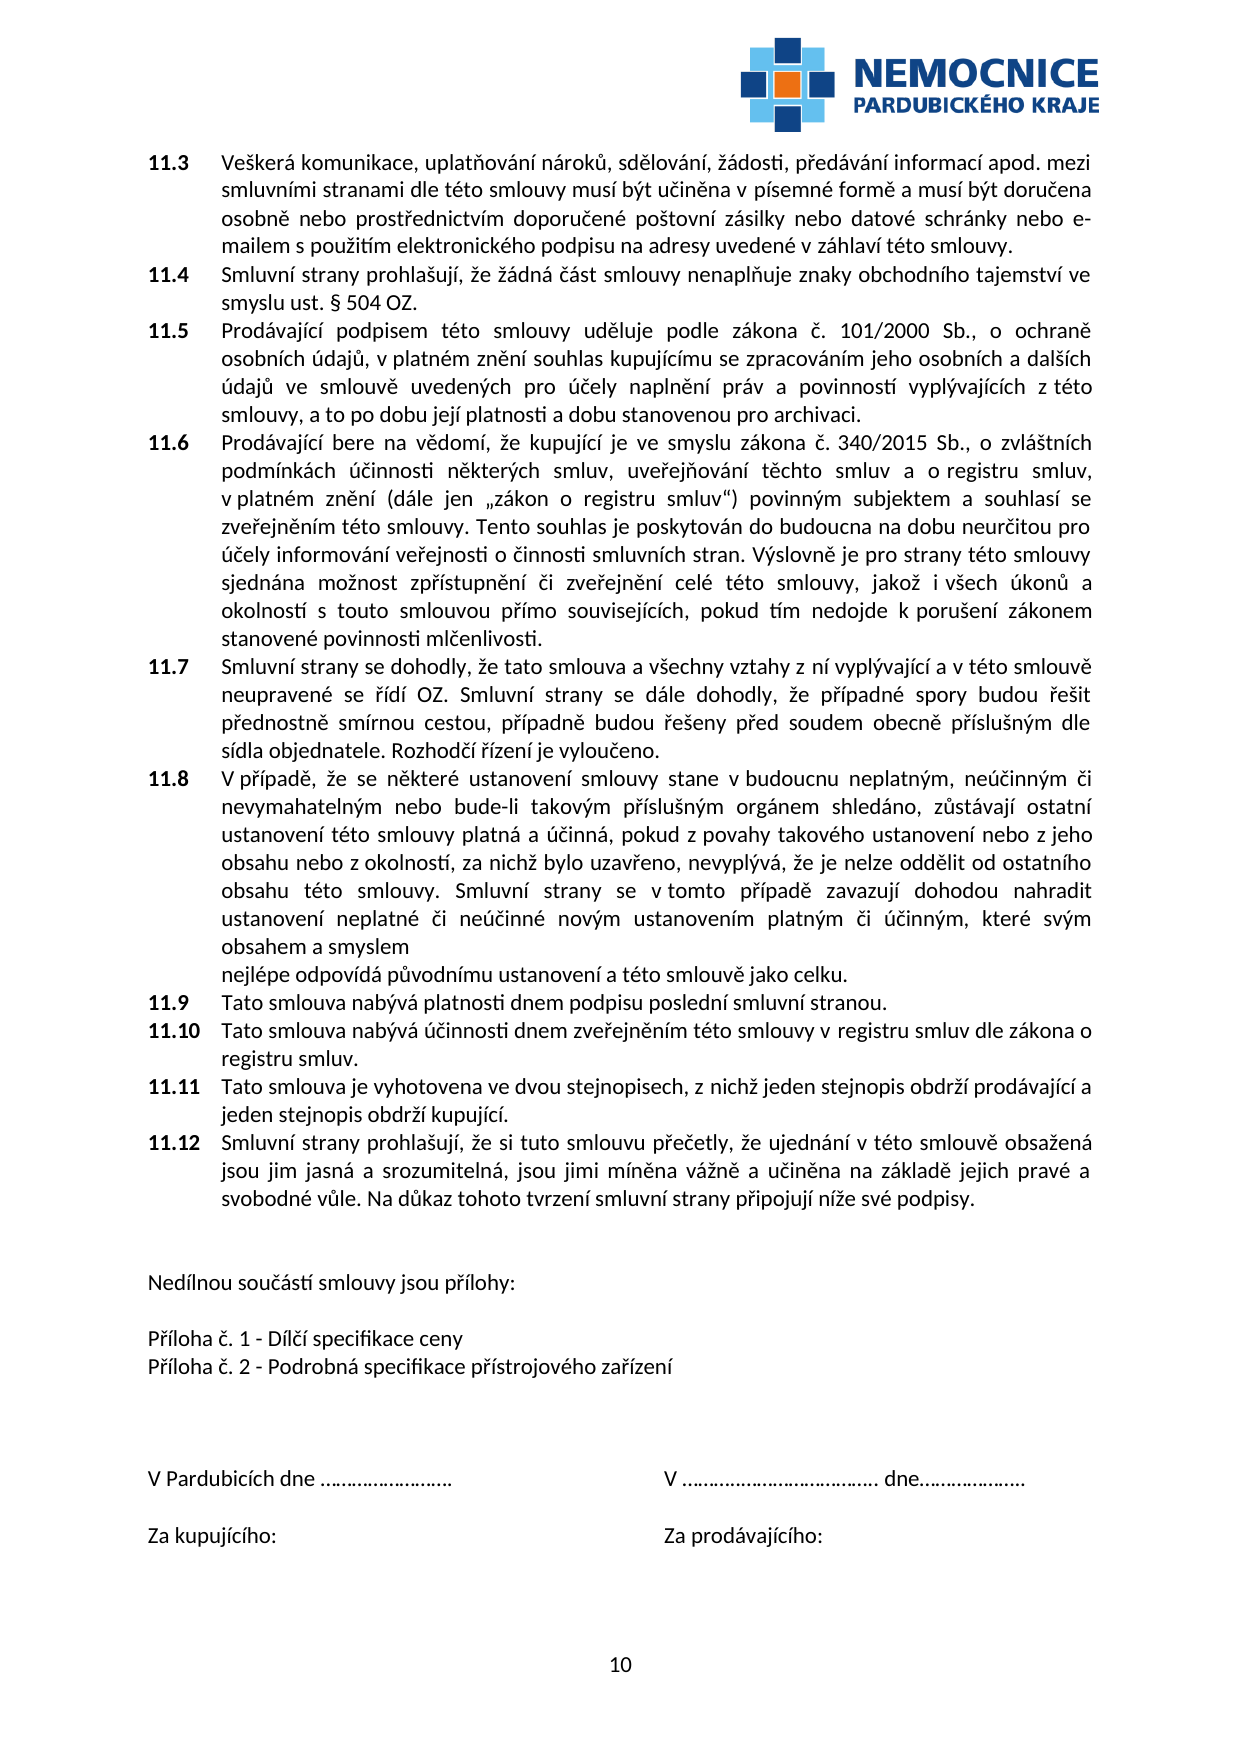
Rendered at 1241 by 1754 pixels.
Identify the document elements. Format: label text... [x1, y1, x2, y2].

text Za kupujícího: Za prodávajícího: [148, 1521, 1093, 1549]
text 11.7 Smluvní strany se dohodly, že tato smlouva a všechny vztahy z ní vyplývající a v této smlouvě neupravené se řídí OZ. Smluvní strany se dále dohodly, že případné spory budou řešit přednostně smírnou cestou, případně budou řešeny před soudem obecně příslušným dle sídla objednatele. Rozhodčí řízení je vyloučeno. [148, 652, 1093, 764]
text 11.11 Tato smlouva je vyhotovena ve dvou stejnopisech, z nichž jeden stejnopis obdrží prodávající a jeden stejnopis obdrží kupující. [148, 1072, 1093, 1128]
text 11.8 V případě, že se některé ustanovení smlouvy stane v budoucnu neplatným, neúčinným či nevymahatelným nebo bude-li takovým příslušným orgánem shledáno, zůstávají ostatní ustanovení této smlouvy platná a účinná, pokud z povahy takového ustanovení nebo z jeho obsahu nebo z okolností, za nichž bylo uzavřeno, nevyplývá, že je nelze oddělit od ostatního obsahu této smlouvy. Smluvní strany se v tomto případě zavazují dohodou nahradit ustanovení neplatné či neúčinné novým ustanovením platným či účinným, které svým obsahem a smyslem [148, 764, 1093, 960]
text Příloha č. 2 - Podrobná specifikace přístrojového zařízení [148, 1352, 1093, 1381]
text 11.9 Tato smlouva nabývá platnosti dnem podpisu poslední smluvní stranou. [148, 988, 1093, 1016]
text 11.10 Tato smlouva nabývá účinnosti dnem zveřejněním této smlouvy v registru smluv dle zákona o registru smluv. [148, 1016, 1093, 1072]
text 11.5 Prodávající podpisem této smlouvy uděluje podle zákona č. 101/2000 Sb., o ochraně osobních údajů, v platném znění souhlas kupujícímu se zpracováním jeho osobních a dalších údajů ve smlouvě uvedených pro účely naplnění práv a povinností vyplývajících z této smlouvy, a to po dobu její platnosti a dobu stanovenou pro archivaci. [148, 316, 1093, 428]
text 11.12 Smluvní strany prohlašují, že si tuto smlouvu přečetly, že ujednání v této smlouvě obsažená jsou jim jasná a srozumitelná, jsou jimi míněna vážně a učiněna na základě jejich pravé a svobodné vůle. Na důkaz tohoto tvrzení smluvní strany připojují níže své podpisy. [148, 1128, 1093, 1212]
text 11.6 Prodávající bere na vědomí, že kupující je ve smyslu zákona č. 340/2015 Sb., o zvláštních podmínkách účinnosti některých smluv, uveřejňování těchto smluv a o registru smluv, v platném znění (dále jen „zákon o registru smluv“) povinným subjektem a souhlasí se zveřejněním této smlouvy. Tento souhlas je poskytován do budoucna na dobu neurčitou pro účely informování veřejnosti o činnosti smluvních stran. Výslovně je pro strany této smlouvy sjednána možnost zpřístupnění či zveřejnění celé této smlouvy, jakož i všech úkonů a okolností s touto smlouvou přímo souvisejících, pokud tím nedojde k porušení zákonem stanovené povinnosti mlčenlivosti. [148, 428, 1093, 652]
text nejlépe odpovídá původnímu ustanovení a této smlouvě jako celku. [221, 960, 1093, 988]
text 11.4 Smluvní strany prohlašují, že žádná část smlouvy nenaplňuje znaky obchodního tajemství ve smyslu ust. § 504 OZ. [148, 260, 1093, 316]
text V Pardubicích dne ……………………. V ………..…………………….. dne……………….. [148, 1464, 1093, 1493]
text 11.3 Veškerá komunikace, uplatňování nároků, sdělování, žádosti, předávání informací apod. mezi smluvními stranami dle této smlouvy musí být učiněna v písemné formě a musí být doručena osobně nebo prostřednictvím doporučené poštovní zásilky nebo datové schránky nebo e-mailem s použitím elektronického podpisu na adresy uvedené v záhlaví této smlouvy. [148, 148, 1093, 260]
text Příloha č. 1 - Dílčí specifikace ceny [148, 1324, 1093, 1352]
text Nedílnou součástí smlouvy jsou přílohy: [148, 1268, 1093, 1296]
picture [739, 36, 1099, 133]
